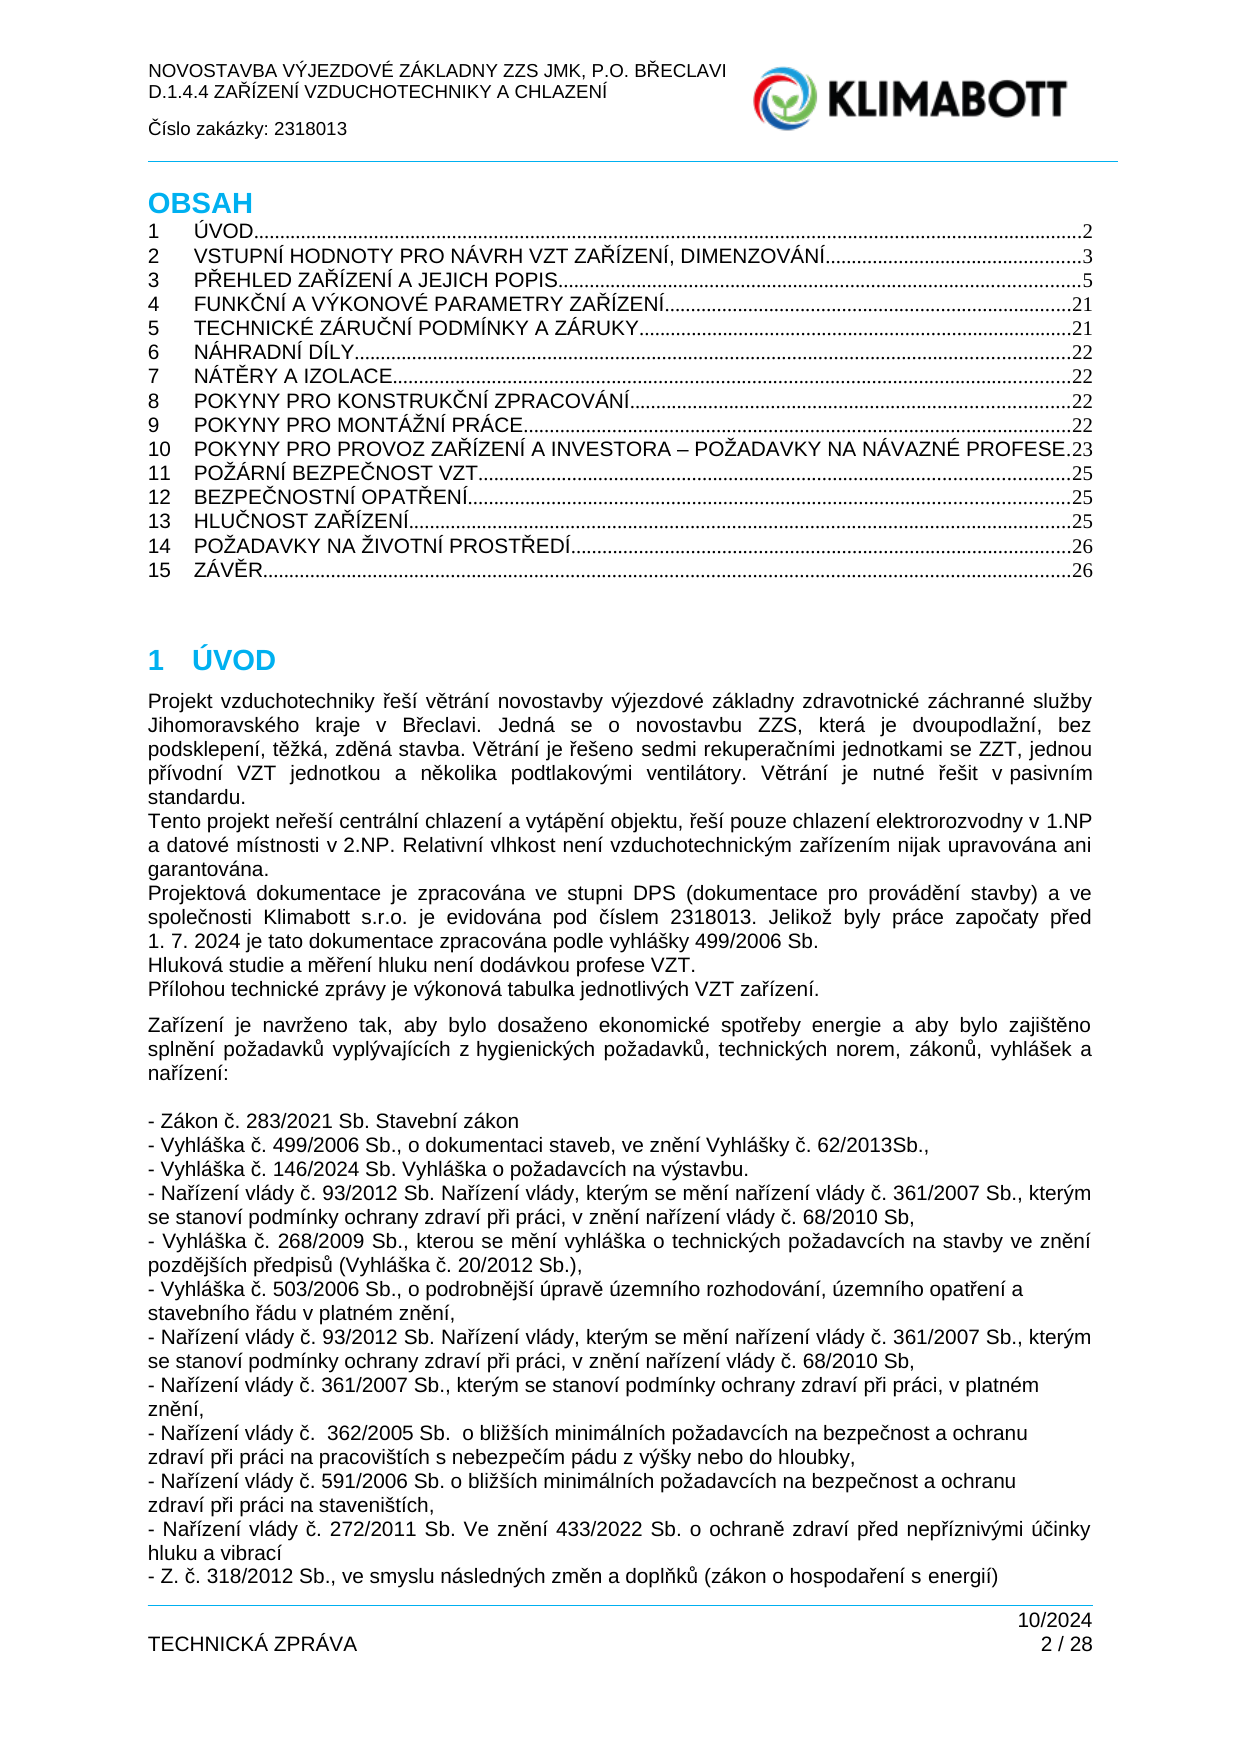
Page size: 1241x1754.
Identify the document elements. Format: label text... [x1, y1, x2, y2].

text - Zákon č. 283/2021 Sb. Stavební zákon [148, 1109, 1093, 1133]
text Přílohou technické zprávy je výkonová tabulka jednotlivých VZT zařízení. [148, 977, 1093, 1001]
text znění, [148, 1397, 1093, 1421]
text Tento projekt neřeší centrální chlazení a vytápění objektu, řeší pouze chlazení elektrorozvodny v 1.NP a datové místnosti v 2.NP. Relativní vlhkost není vzduchotechnickým zařízením nijak upravována ani garantována. [148, 809, 1093, 881]
subtitle 1 ÚVOD [148, 643, 1093, 677]
text - Nařízení vlády č. 362/2005 Sb. o bližších minimálních požadavcích na bezpečnost a ochranu [148, 1421, 1093, 1444]
text Hluková studie a měření hluku není dodávkou profese VZT. [148, 953, 1093, 977]
picture [752, 59, 1094, 137]
text Zařízení je navrženo tak, aby bylo dosaženo ekonomické spotřeby energie a aby bylo zajištěno splnění požadavků vyplývajících z hygienických požadavků, technických norem, zákonů, vyhlášek a nařízení: [148, 1013, 1093, 1085]
text - Nařízení vlády č. 361/2007 Sb., kterým se stanoví podmínky ochrany zdraví při práci, v platném [148, 1373, 1093, 1397]
text zdraví při práci na pracovištích s nebezpečím pádu z výšky nebo do hloubky, [148, 1444, 1093, 1468]
text - Vyhláška č. 503/2006 Sb., o podrobnější úpravě územního rozhodování, územního opatření a [148, 1277, 1093, 1301]
text - Nařízení vlády č. 591/2006 Sb. o bližších minimálních požadavcích na bezpečnost a ochranu [148, 1468, 1093, 1492]
text - Nařízení vlády č. 93/2012 Sb. Nařízení vlády, kterým se mění nařízení vlády č. 361/2007 Sb., kterým se stanoví podmínky ochrany zdraví při práci, v znění nařízení vlády č. 68/2010 Sb, [148, 1181, 1093, 1229]
text Projekt vzduchotechniky řeší větrání novostavby výjezdové základny zdravotnické záchranné služby Jihomoravského kraje v Břeclavi. Jedná se o novostavbu ZZS, která je dvoupodlažní, bez podsklepení, těžká, zděná stavba. Větrání je řešeno sedmi rekuperačními jednotkami se ZZT, jednou přívodní VZT jednotkou a několika podtlakovými ventilátory. Větrání je nutné řešit v pasivním standardu. [148, 689, 1093, 809]
text stavebního řádu v platném znění, [148, 1301, 1093, 1325]
text - Vyhláška č. 268/2009 Sb., kterou se mění vyhláška o technických požadavcích na stavby ve znění pozdějších předpisů (Vyhláška č. 20/2012 Sb.), [148, 1229, 1093, 1277]
text - Vyhláška č. 146/2024 Sb. Vyhláška o požadavcích na výstavbu. [148, 1157, 1093, 1181]
text - Nařízení vlády č. 272/2011 Sb. Ve znění 433/2022 Sb. o ochraně zdraví před nepříznivými účinky hluku a vibrací [148, 1516, 1093, 1564]
text zdraví při práci na staveništích, [148, 1492, 1093, 1516]
text - Z. č. 318/2012 Sb., ve smyslu následných změn a doplňků (zákon o hospodaření s energií) [148, 1564, 1093, 1588]
text Projektová dokumentace je zpracována ve stupni DPS (dokumentace pro provádění stavby) a ve společnosti Klimabott s.r.o. je evidována pod číslem 2318013. Jelikož byly práce započaty před 1. 7. 2024 je tato dokumentace zpracována podle vyhlášky 499/2006 Sb. [148, 881, 1093, 953]
text - Vyhláška č. 499/2006 Sb., o dokumentaci staveb, ve znění Vyhlášky č. 62/2013Sb., [148, 1133, 1093, 1157]
text - Nařízení vlády č. 93/2012 Sb. Nařízení vlády, kterým se mění nařízení vlády č. 361/2007 Sb., kterým se stanoví podmínky ochrany zdraví při práci, v znění nařízení vlády č. 68/2010 Sb, [148, 1325, 1093, 1373]
